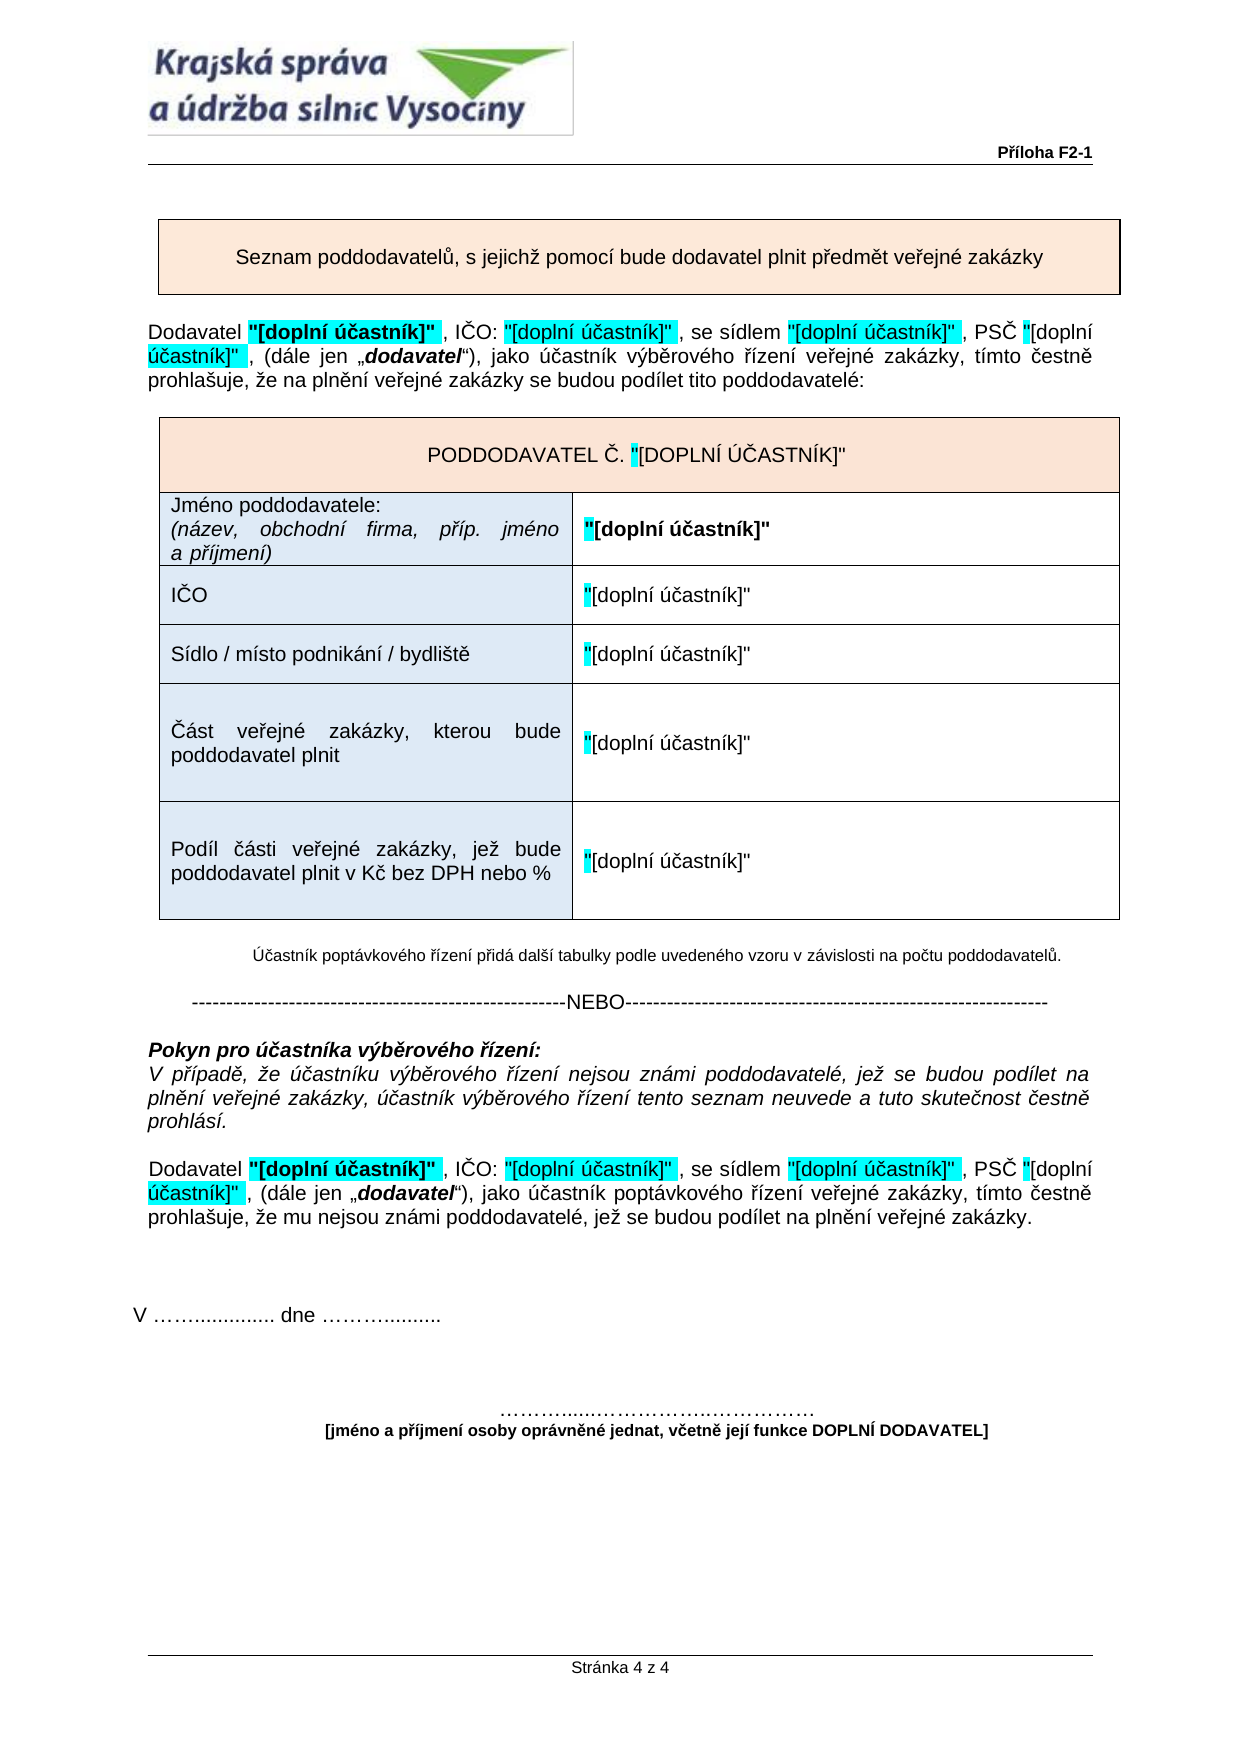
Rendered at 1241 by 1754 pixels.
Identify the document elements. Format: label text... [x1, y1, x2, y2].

text [jméno a příjmení osoby oprávněné jednat, včetně její funkce DOPLNÍ DODAVATEL] [221, 1421, 1093, 1440]
table_header Seznam poddodavatelů, s jejichž pomocí bude dodavatel plnit předmět veřejné zakázky [159, 220, 1119, 294]
text ………......……………..…………… [221, 1397, 1093, 1421]
text V …….............. dne ……….......... [133, 1303, 1122, 1327]
table_cell Sídlo / místo podnikání / bydliště [160, 625, 572, 683]
table_cell [573, 684, 1119, 801]
table_cell Podíl části veřejné zakázky, jež bude poddodavatel plnit v Kč bez DPH nebo % [160, 802, 572, 919]
text V případě, že účastníku výběrového řízení nejsou známi poddodavatelé, jež se budou podílet na plnění veřejné zakázky, účastník výběrového řízení tento seznam neuvede a tuto skutečnost čestně prohlásí. [148, 1061, 1093, 1133]
table_header PODDODAVATEL Č. [160, 418, 1119, 492]
table_cell Část veřejné zakázky, kterou bude poddodavatel plnit [160, 684, 572, 801]
table_cell [573, 566, 1119, 624]
list Účastník poptávkového řízení přidá další tabulky podle uvedeného vzoru v závislosti na počtu poddodavatelů. [192, 945, 1122, 964]
table_cell [573, 493, 1119, 565]
picture [147, 41, 574, 137]
text Dodavatel , IČO: , se sídlem , PSČ , (dále jen „dodavatel“), jako účastník poptávkového řízení veřejné zakázky, tímto čestně prohlašuje, že mu nejsou známi poddodavatelé, jež se budou podílet na plnění veřejné zakázky. [148, 1157, 1093, 1229]
table_cell [573, 802, 1119, 919]
text ------------------------------------------------------NEBO------------------------------------------------------------- [148, 989, 1093, 1013]
table_cell IČO [160, 566, 572, 624]
table_cell [573, 625, 1119, 683]
text Pokyn pro účastníka výběrového řízení: [148, 1037, 1093, 1061]
table_cell Jméno poddodavatele: (název, obchodní firma, příp. jméno a příjmení) [160, 493, 572, 565]
text Dodavatel , IČO: , se sídlem , PSČ , (dále jen „dodavatel“), jako účastník výběrového řízení veřejné zakázky, tímto čestně prohlašuje, že na plnění veřejné zakázky se budou podílet tito poddodavatelé: [148, 320, 1093, 392]
